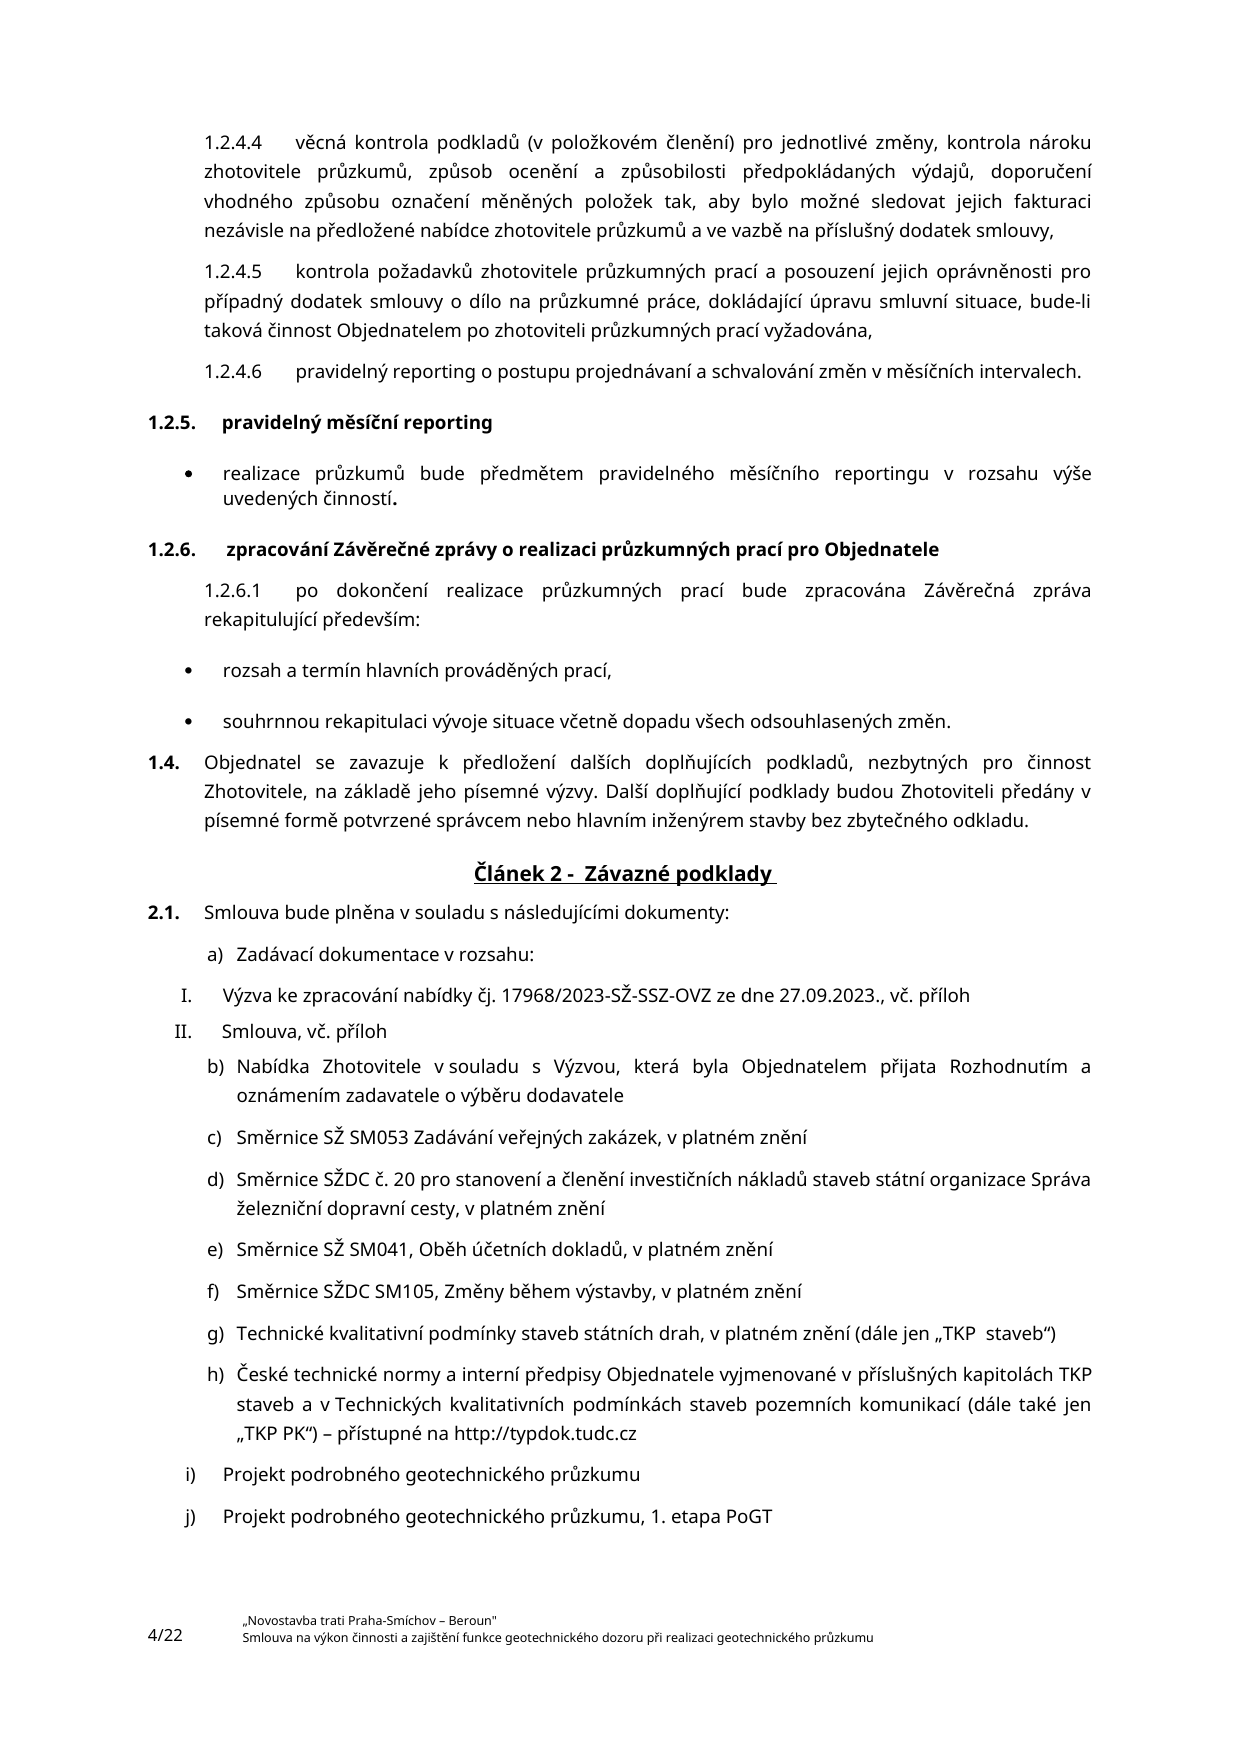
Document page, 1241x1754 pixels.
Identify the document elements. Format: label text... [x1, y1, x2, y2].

list souhrnnou rekapitulaci vývoje situace včetně dopadu všech odsouhlasených změn. [185, 708, 1092, 734]
list Nabídka Zhotovitele v souladu s Výzvou, která byla Objednatelem přijata Rozhodnutím a oznámením zadavatele o výběru dodavatele [207, 1050, 1092, 1108]
text 1.2.5. pravidelný měsíční reporting [148, 410, 1092, 435]
list realizace průzkumů bude předmětem pravidelného měsíčního reportingu v rozsahu výše uvedených činností. [185, 460, 1092, 511]
list Projekt podrobného geotechnického průzkumu, 1. etapa PoGT [185, 1500, 1092, 1529]
list rozsah a termín hlavních prováděných prací, [185, 658, 1092, 683]
list Směrnice SŽDC SM105, Změny během výstavby, v platném znění [207, 1275, 1092, 1304]
list Směrnice SŽDC č. 20 pro stanovení a členění investičních nákladů staveb státní organizace Správa železniční dopravní cesty, v platném znění [207, 1163, 1092, 1221]
list Smlouva, vč. příloh [192, 1015, 1092, 1044]
text 1.2.6. zpracování Závěrečné zprávy o realizaci průzkumných prací pro Objednatele [148, 536, 1092, 562]
text 1.2.6.1 po dokončení realizace průzkumných prací bude zpracována Závěrečná zpráva rekapitulující především: [204, 574, 1092, 633]
text 1.4. Objednatel se zavazuje k předložení dalších doplňujících podkladů, nezbytných pro činnost Zhotovitele, na základě jeho písemné výzvy. Další doplňující podklady budou Zhotoviteli předány v písemné formě potvrzené správcem nebo hlavním inženýrem stavby bez zbytečného odkladu. [148, 746, 1092, 834]
text 2.1. Smlouva bude plněna v souladu s následujícími dokumenty: [148, 899, 1092, 925]
text Článek 2 - Závazné podklady [148, 859, 1092, 887]
text 1.2.4.4 věcná kontrola podkladů (v položkovém členění) pro jednotlivé změny, kontrola nároku zhotovitele průzkumů, způsob ocenění a způsobilosti předpokládaných výdajů, doporučení vhodného způsobu označení měněných položek tak, aby bylo možné sledovat jejich fakturaci nezávisle na předložené nabídce zhotovitele průzkumů a ve vazbě na příslušný dodatek smlouvy, [204, 126, 1092, 243]
list Směrnice SŽ SM053 Zadávání veřejných zakázek, v platném znění [207, 1121, 1092, 1150]
text 1.2.4.5 kontrola požadavků zhotovitele průzkumných prací a posouzení jejich oprávněnosti pro případný dodatek smlouvy o dílo na průzkumné práce, dokládající úpravu smluvní situace, bude-li taková činnost Objednatelem po zhotoviteli průzkumných prací vyžadována, [204, 256, 1092, 343]
list Zadávací dokumentace v rozsahu: [207, 938, 1092, 967]
list Technické kvalitativní podmínky staveb státních drah, v platném znění (dále jen „TKP staveb“) [207, 1317, 1092, 1346]
list Projekt podrobného geotechnického průzkumu [185, 1458, 1092, 1488]
list Výzva ke zpracování nabídky čj. 17968/2023-SŽ-SSZ-OVZ ze dne 27.09.2023., vč. příloh [192, 979, 1092, 1008]
list České technické normy a interní předpisy Objednatele vyjmenované v příslušných kapitolách TKP staveb a v Technických kvalitativních podmínkách staveb pozemních komunikací (dále také jen „TKP PK“) – přístupné na http://typdok.tudc.cz [207, 1358, 1092, 1446]
list Směrnice SŽ SM041, Oběh účetních dokladů, v platném znění [207, 1233, 1092, 1263]
text 1.2.4.6 pravidelný reporting o postupu projednávaní a schvalování změn v měsíčních intervalech. [204, 356, 1092, 385]
